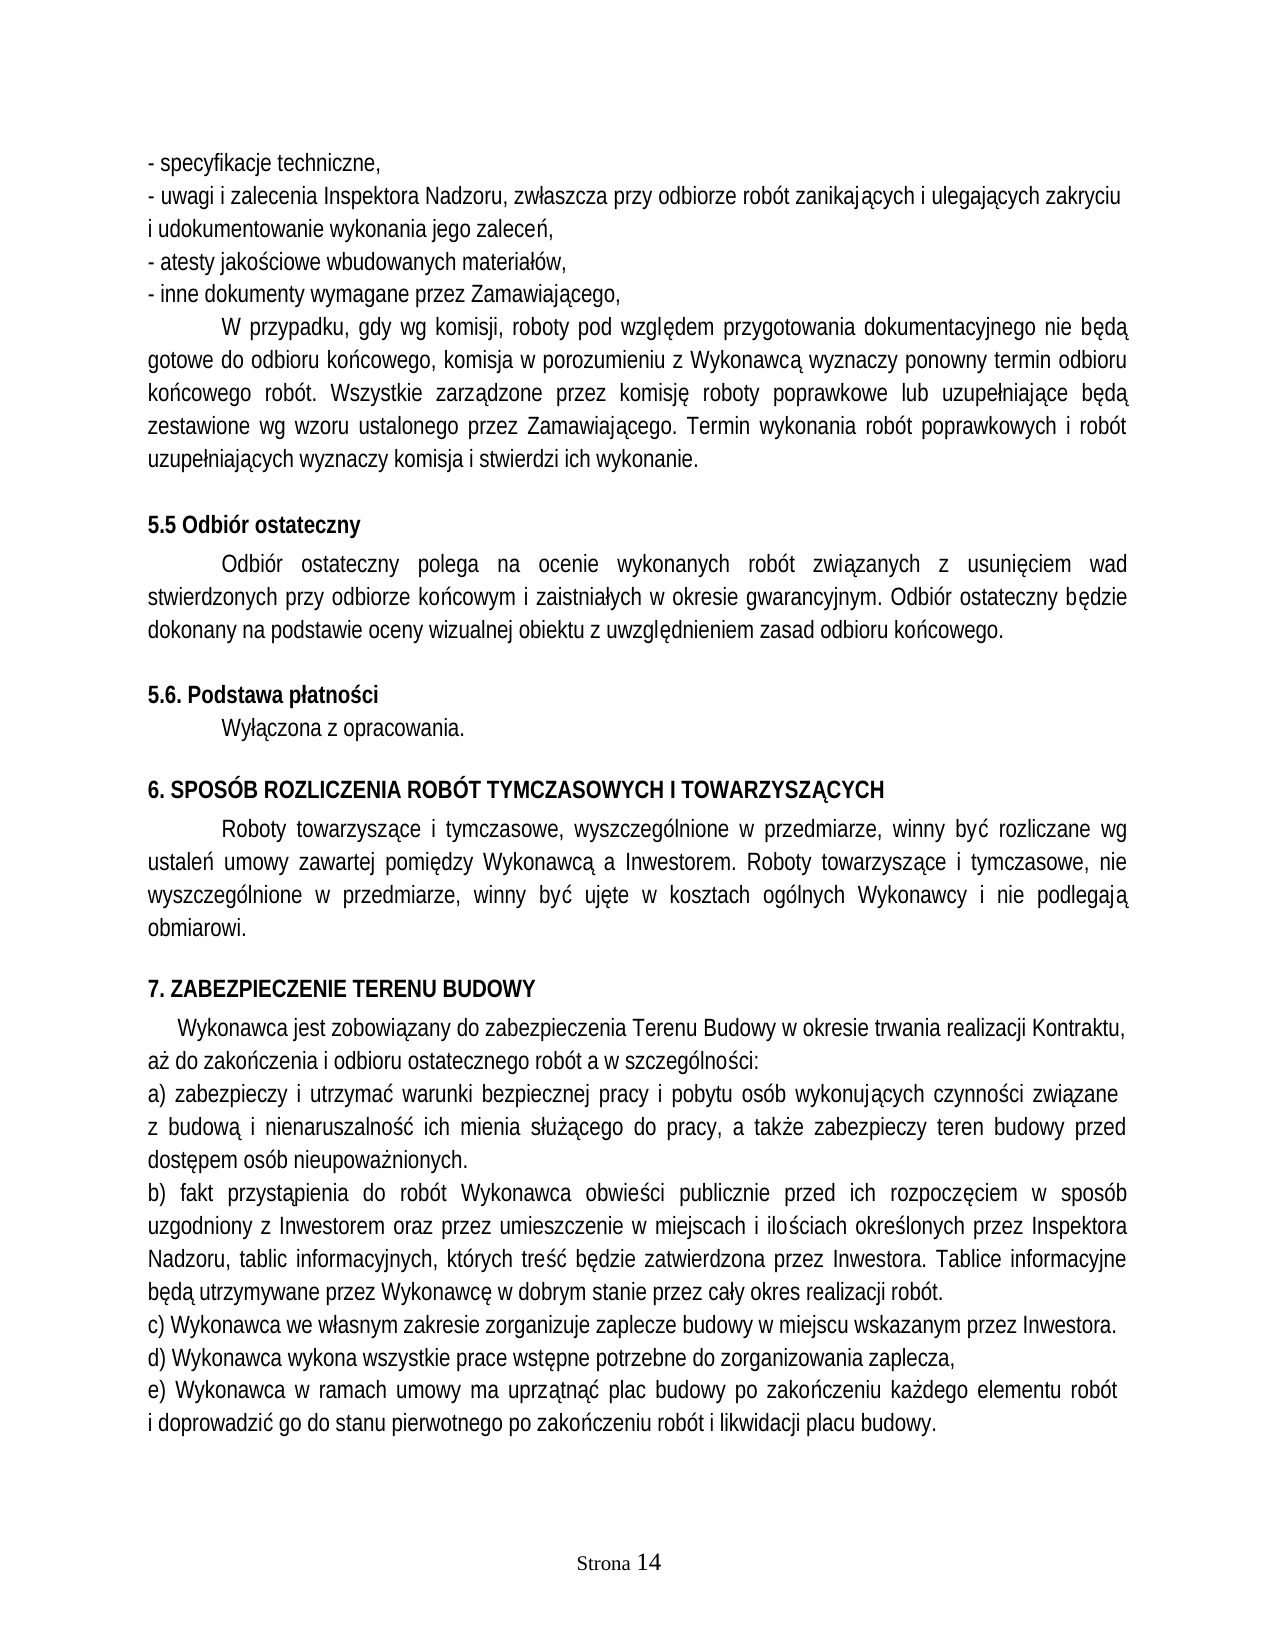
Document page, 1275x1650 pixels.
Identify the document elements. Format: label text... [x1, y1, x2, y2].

text 5.5 Odbiór ostateczny [148, 510, 1127, 538]
text e) Wykonawca w ramach umowy ma uprzątnąć plac budowy po zakończeniu każdego elementu robót i doprowadzić go do stanu pierwotnego po zakończeniu robót i likwidacji placu budowy. [148, 1376, 1127, 1437]
text Wyłączona z opracowania. [148, 713, 1127, 742]
text 6. SPOSÓB ROZLICZENIA ROBÓT TYMCZASOWYCH I TOWARZYSZĄCYCH [148, 775, 1127, 804]
text - uwagi i zalecenia Inspektora Nadzoru, zwłaszcza przy odbiorze robót zanikających i ulegających zakryciu i udokumentowanie wykonania jego zaleceń, [148, 181, 1127, 242]
text 5.6. Podstawa płatności [148, 681, 1127, 709]
text 7. ZABEZPIECZENIE TERENU BUDOWY [148, 974, 1127, 1003]
text c) Wykonawca we własnym zakresie zorganizuje zaplecze budowy w miejscu wskazanym przez Inwestora. [148, 1310, 1127, 1338]
text Roboty towarzyszące i tymczasowe, wyszczególnione w przedmiarze, winny być rozliczane wg ustaleń umowy zawartej pomiędzy Wykonawcą a Inwestorem. Roboty towarzyszące i tymczasowe, nie wyszczególnione w przedmiarze, winny być ujęte w kosztach ogólnych Wykonawcy i nie podlegają obmiarowi. [148, 814, 1127, 941]
text b) fakt przystąpienia do robót Wykonawca obwieści publicznie przed ich rozpoczęciem w sposób uzgodniony z Inwestorem oraz przez umieszczenie w miejscach i ilościach określonych przez Inspektora Nadzoru, tablic informacyjnych, których treść będzie zatwierdzona przez Inwestora. Tablice informacyjne będą utrzymywane przez Wykonawcę w dobrym stanie przez cały okres realizacji robót. [148, 1178, 1127, 1305]
text W przypadku, gdy wg komisji, roboty pod względem przygotowania dokumentacyjnego nie będą gotowe do odbioru końcowego, komisja w porozumieniu z Wykonawcą wyznaczy ponowny termin odbioru końcowego robót. Wszystkie zarządzone przez komisję roboty poprawkowe lub uzupełniające będą zestawione wg wzoru ustalonego przez Zamawiającego. Termin wykonania robót poprawkowych i robót uzupełniających wyznaczy komisja i stwierdzi ich wykonanie. [148, 312, 1127, 473]
text Odbiór ostateczny polega na ocenie wykonanych robót związanych z usunięciem wad stwierdzonych przy odbiorze końcowym i zaistniałych w okresie gwarancyjnym. Odbiór ostateczny będzie dokonany na podstawie oceny wizualnej obiektu z uwzględnieniem zasad odbioru końcowego. [148, 549, 1127, 643]
text a) zabezpieczy i utrzymać warunki bezpiecznej pracy i pobytu osób wykonujących czynności związane z budową i nienaruszalność ich mienia służącego do pracy, a także zabezpieczy teren budowy przed dostępem osób nieupoważnionych. [148, 1079, 1127, 1174]
text - specyfikacje techniczne, [148, 148, 1127, 176]
text d) Wykonawca wykona wszystkie prace wstępne potrzebne do zorganizowania zaplecza, [148, 1343, 1127, 1371]
text Wykonawca jest zobowiązany do zabezpieczenia Terenu Budowy w okresie trwania realizacji Kontraktu, aż do zakończenia i odbioru ostatecznego robót a w szczególności: [148, 1013, 1127, 1075]
text - atesty jakościowe wbudowanych materiałów, [148, 246, 1127, 275]
text - inne dokumenty wymagane przez Zamawiającego, [148, 279, 1127, 308]
